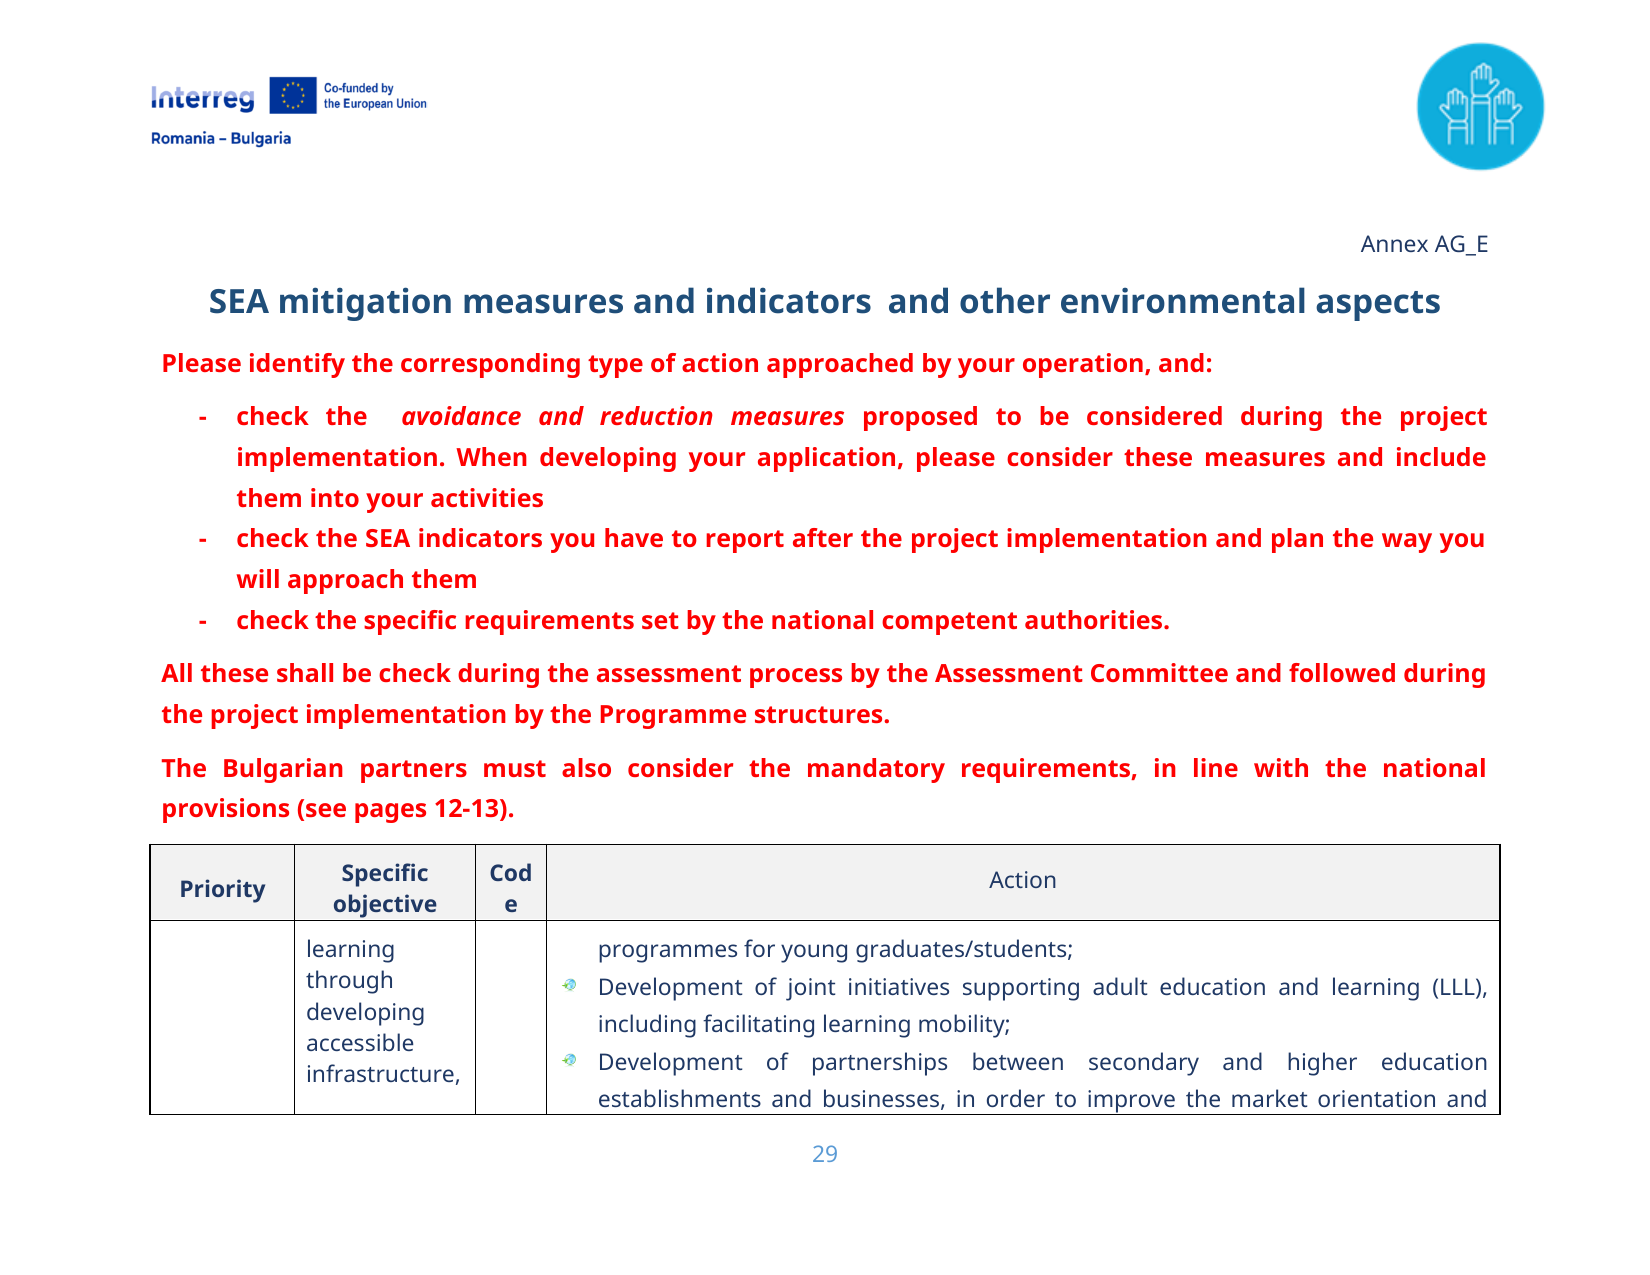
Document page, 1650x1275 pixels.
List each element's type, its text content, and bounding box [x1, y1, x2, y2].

picture [561, 1053, 576, 1070]
table_header Annex AG_E SEA mitigation measures and indicators and other environmental aspects Please identify the corresponding type of action approached by your operation, and: check the avoidance and reduction measures proposed to be considered during the project implementation. When developing your application, please consider these measures and include them into your activities check the SEA indicators you have to report after the project implementation and plan the way you will approach them check the specific requirements set by the national competent authorities. All these shall be check during the assessment process by the Assessment Committee and followed during the project implementation by the Programme structures. The Bulgarian partners must also consider the mandatory requirements, in line with the national provisions (see pages 12-13). [150, 216, 1500, 843]
table_cell Specific objective [295, 845, 475, 919]
table_cell [476, 921, 546, 1114]
picture [1415, 41, 1547, 173]
table_cell Action [547, 845, 1499, 919]
table_cell Priority [151, 845, 294, 919]
table_cell Code [476, 845, 546, 919]
picture [561, 978, 576, 995]
picture [150, 75, 428, 154]
table_cell Development of cross-border internship or placements and student exchange programmes for young graduates/students; Development of joint initiatives supporting adult education and learning (LLL), including facilitating learning mobility; Development of partnerships between secondary and higher education establishments and businesses, in order to improve the market orientation and the quality aspect of education and offer young students the possibility to train and/or study on the other side of the border. Long-term exchanges are particularly envisaged. [547, 921, 1499, 1114]
